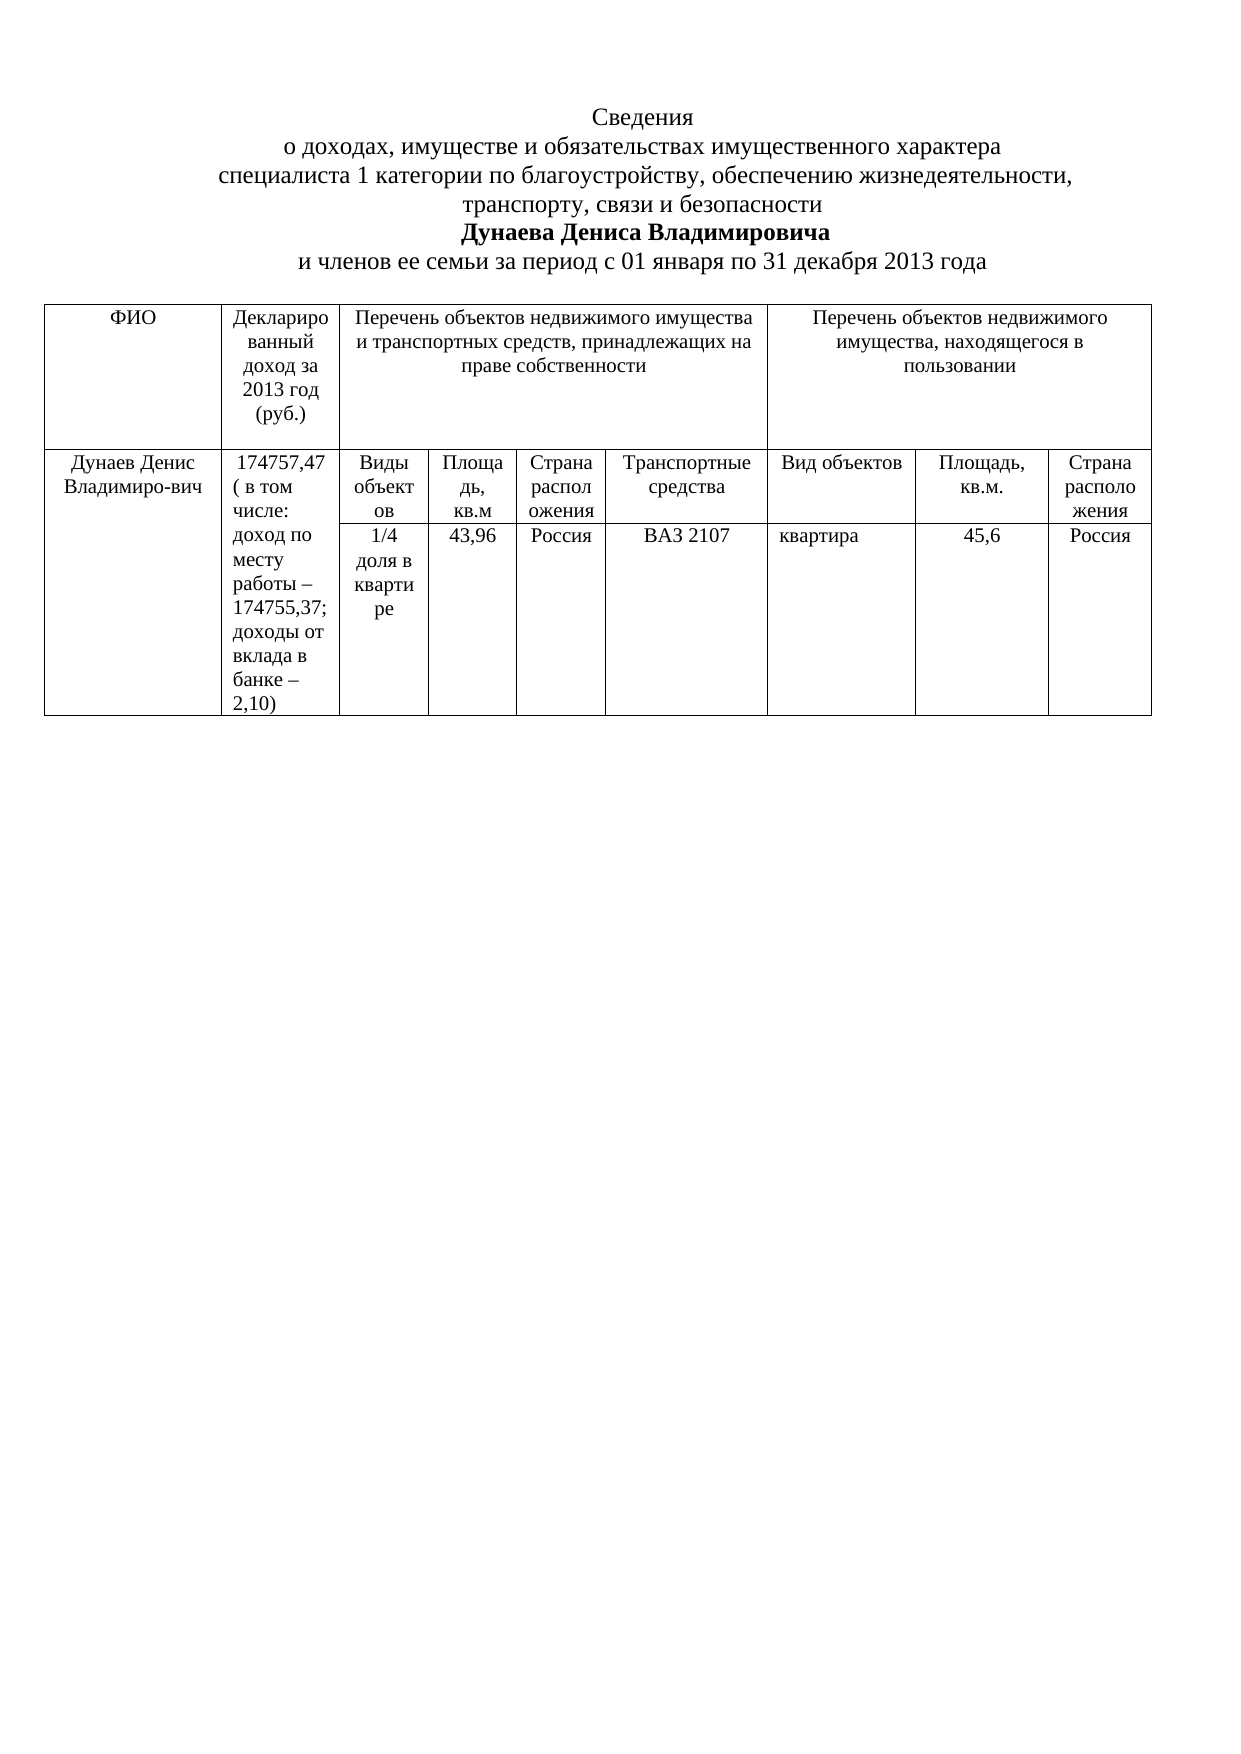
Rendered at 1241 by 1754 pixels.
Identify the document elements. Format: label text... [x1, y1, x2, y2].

table_cell 45,6 [916, 524, 1048, 715]
table_cell 1/4 доля в квартире [340, 524, 428, 715]
table_cell 174757,47 ( в том числе: доход по месту работы – 174755,37; доходы от вклада в банке – 2,10) [222, 450, 339, 715]
table_cell Транспортные средства [606, 450, 767, 522]
table_cell Площадь, кв.м [429, 450, 516, 522]
table_cell Виды объектов [340, 450, 428, 522]
table_header Перечень объектов недвижимого имущества и транспортных средств, принадлежащих на праве собственности [340, 305, 767, 449]
text о доходах, имуществе и обязательствах имущественного характера [103, 131, 1181, 160]
text специалиста 1 категории по благоустройству, обеспечению жизнедеятельности, [103, 160, 1181, 189]
text транспорту, связи и безопасности [103, 189, 1181, 217]
table_cell Дунаев Денис Владимиро-вич [45, 450, 221, 715]
text Дунаева Дениса Владимировича [103, 217, 1181, 246]
text и членов ее семьи за период с 01 января по 31 декабря 2013 года [103, 246, 1181, 275]
table_header Декларированный доход за 2013 год (руб.) [222, 305, 339, 449]
table_header Перечень объектов недвижимого имущества, находящегося в пользовании [768, 305, 1151, 449]
table_cell Россия [1049, 524, 1151, 715]
table_cell квартира [768, 524, 915, 715]
table_cell 43,96 [429, 524, 516, 715]
table_cell Страна расположения [1049, 450, 1151, 522]
table_cell Россия [517, 524, 605, 715]
table_header ФИО [45, 305, 221, 449]
table_cell ВАЗ 2107 [606, 524, 767, 715]
table_cell Страна расположения [517, 450, 605, 522]
table_cell Вид объектов [768, 450, 915, 522]
table_cell Площадь, кв.м. [916, 450, 1048, 522]
text Сведения [103, 102, 1181, 131]
